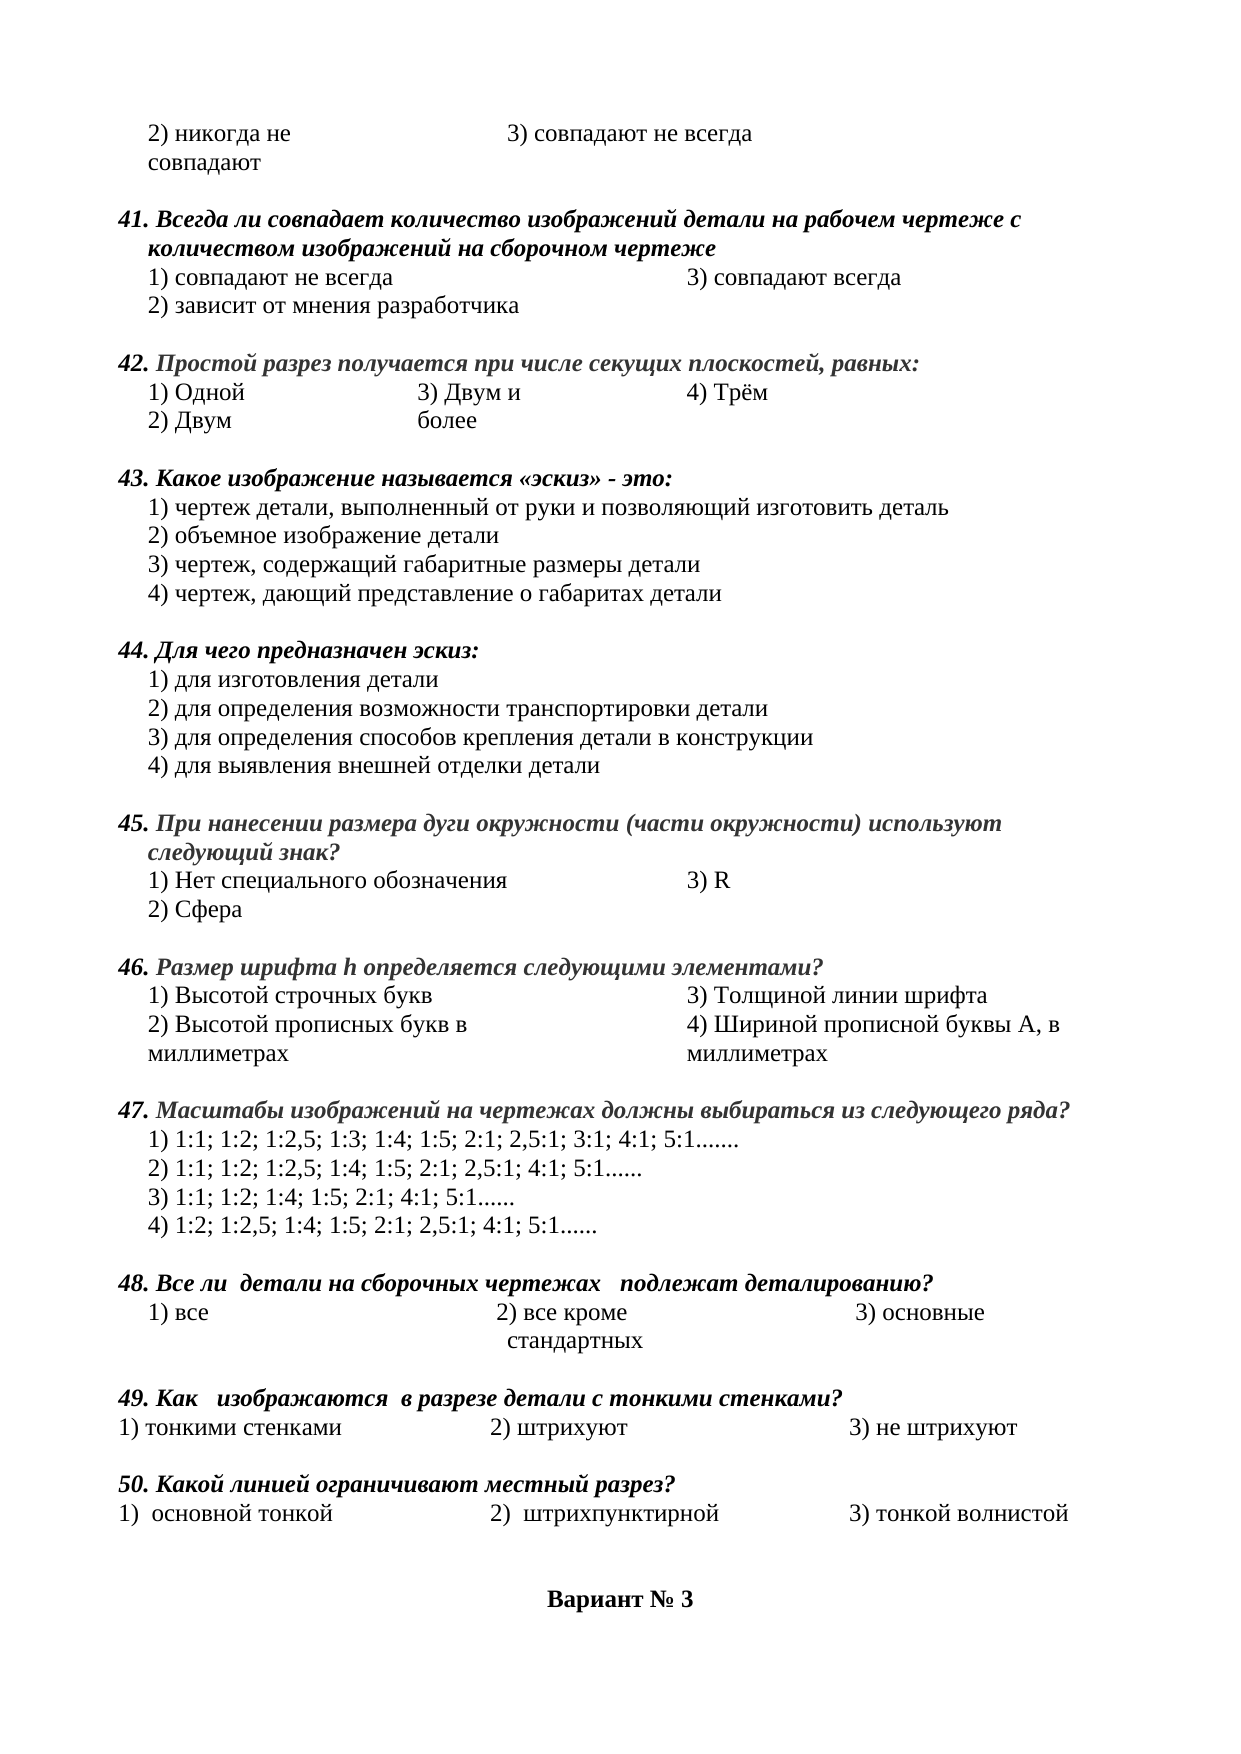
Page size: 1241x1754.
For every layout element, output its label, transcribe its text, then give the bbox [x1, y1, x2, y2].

text 45. При нанесении размера дуги окружности (части окружности) используют следующий знак? [118, 808, 1122, 866]
text 1) тонкими стенками [118, 1412, 403, 1441]
text 2) Высотой прописных букв в миллиметрах [148, 1009, 583, 1067]
text 1) основной тонкой [118, 1498, 403, 1527]
text 42. Простой разрез получается при числе секущих плоскостей, равных: [118, 348, 1122, 377]
text 1) Нет специального обозначения [148, 866, 583, 894]
text 3) 1:1; 1:2; 1:4; 1:5; 2:1; 4:1; 5:1...... [148, 1182, 1122, 1211]
text 3) Двум и более [417, 377, 583, 434]
text 41. Всегда ли совпадает количество изображений детали на рабочем чертеже с количеством изображений на сборочном чертеже [118, 204, 1122, 262]
text 4) Трём [686, 377, 852, 406]
text 43. Какое изображение называется «эскиз» - это: [118, 463, 1122, 492]
text 2) зависит от мнения разработчика [148, 291, 583, 319]
text 1) 1:1; 1:2; 1:2,5; 1:3; 1:4; 1:5; 2:1; 2,5:1; 3:1; 4:1; 5:1....... [148, 1124, 1122, 1153]
text 2) объемное изображение детали [148, 521, 1122, 549]
text 46. Размер шрифта h определяется следующими элементами? [118, 952, 1122, 981]
text 4) Шириной прописной буквы А, в миллиметрах [687, 1009, 1122, 1067]
text 3) для определения способов крепления детали в конструкции [148, 722, 1122, 751]
text 2) никогда не совпадают [148, 118, 403, 176]
text 3) чертеж, содержащий габаритные размеры детали [148, 549, 1122, 578]
text Вариант № 3 [118, 1584, 1122, 1613]
text 3) совпадают всегда [687, 262, 1122, 291]
text 3) не штрихуют [836, 1412, 1122, 1441]
text 44. Для чего предназначен эскиз: [118, 636, 1122, 664]
text 48. Все ли детали на сборочных чертежах подлежат деталированию? [118, 1268, 1122, 1297]
text 2) Двум [148, 406, 314, 434]
text 4) чертеж, дающий представление о габаритах детали [148, 578, 1122, 607]
text 1) для изготовления детали [148, 664, 1122, 693]
text 2) штрихпунктирной [477, 1498, 763, 1527]
text 2) 1:1; 1:2; 1:2,5; 1:4; 1:5; 2:1; 2,5:1; 4:1; 5:1...... [148, 1153, 1122, 1182]
text 1) Высотой строчных букв [148, 981, 583, 1009]
text 3) R [687, 866, 1122, 894]
text 1) чертеж детали, выполненный от руки и позволяющий изготовить деталь [148, 492, 1122, 521]
text 3) Толщиной линии шрифта [687, 981, 1122, 1009]
text 2) Сфера [148, 894, 583, 923]
text 50. Какой линией ограничивают местный разрез? [118, 1469, 1122, 1498]
text 2) для определения возможности транспортировки детали [148, 693, 1122, 722]
text 2) все кроме стандартных [477, 1297, 763, 1354]
text 47. Масштабы изображений на чертежах должны выбираться из следующего ряда? [118, 1096, 1122, 1124]
text 49. Как изображаются в разрезе детали с тонкими стенками? [118, 1383, 1122, 1412]
text 1) совпадают не всегда [148, 262, 583, 291]
text 3) тонкой волнистой [836, 1498, 1122, 1527]
text 4) 1:2; 1:2,5; 1:4; 1:5; 2:1; 2,5:1; 4:1; 5:1...... [148, 1211, 1122, 1239]
text 1) все [148, 1297, 403, 1326]
text 4) для выявления внешней отделки детали [148, 751, 1122, 779]
text 3) совпадают не всегда [507, 118, 763, 147]
text 1) Одной [148, 377, 314, 406]
text 3) основные [836, 1297, 1122, 1326]
text 2) штрихуют [477, 1412, 763, 1441]
